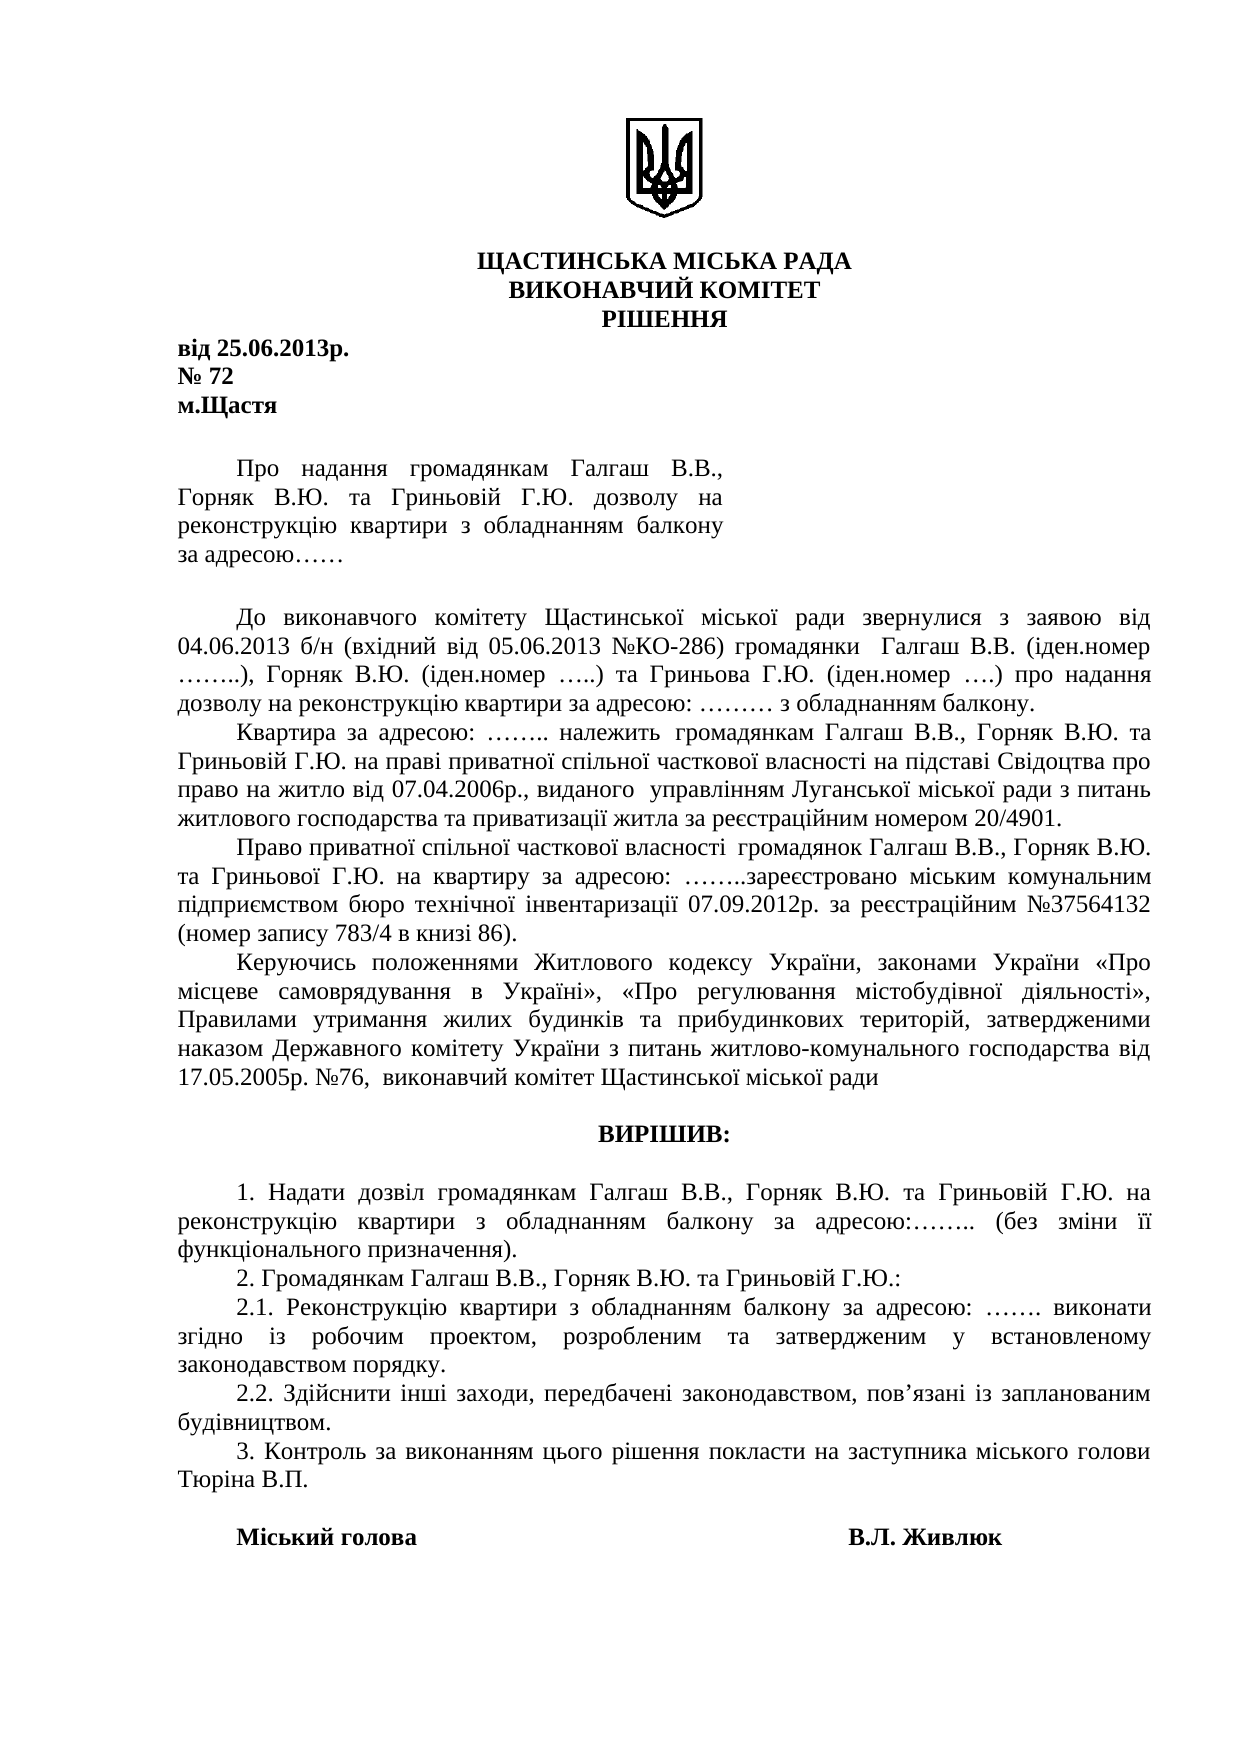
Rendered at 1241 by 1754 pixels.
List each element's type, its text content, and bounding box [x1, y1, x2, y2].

text 2.2. Здійснити інші заходи, передбачені законодавством, пов’язані із запланованим будівництвом. [177, 1378, 1152, 1436]
title ЩАСТИНСЬКА МІСЬКА РАДА [177, 246, 1152, 275]
title № 72 [177, 361, 1152, 390]
title 2. Громадянкам Галгаш В.В., Горняк В.Ю. та Гриньовій Г.Ю.: [177, 1263, 1152, 1292]
text 2.1. Реконструкцію квартири з обладнанням балкону за адресою: ……. виконати згідно із робочим проектом, розробленим та затвердженим у встановленому законодавством порядку. [177, 1292, 1152, 1378]
text Міський голова В.Л. Живлюк [177, 1493, 1152, 1551]
title ВИКОНАВЧИЙ КОМІТЕТ [177, 275, 1152, 304]
text ВИРІШИВ: [177, 1119, 1152, 1148]
picture [626, 118, 703, 218]
title від 25.06.2013р. [177, 333, 1152, 361]
title Квартира за адресою: …….. належить громадянкам Галгаш В.В., Горняк В.Ю. та Гриньовій Г.Ю. на праві приватної спільної часткової власності на підставі Свідоцтва про право на житло від 07.04.2006р., виданого управлінням Луганської міської ради з питань житлового господарства та приватизації житла за реєстраційним номером 20/4901. [177, 717, 1152, 832]
text Керуючись положеннями Житлового кодексу України, законами України «Про місцеве самоврядування в Україні», «Про регулювання містобудівної діяльності», Правилами утримання жилих будинків та прибудинкових територій, затвердженими наказом Державного комітету України з питань житлово-комунального господарства від 17.05.2005р. №76, виконавчий комітет Щастинської міської ради [177, 947, 1152, 1091]
title Право приватної спільної часткової власності громадянок Галгаш В.В., Горняк В.Ю. та Гриньової Г.Ю. на квартиру за адресою: ……..зареєстровано міським комунальним підприємством бюро технічної інвентаризації 07.09.2012р. за реєстраційним №37564132 (номер запису 783/4 в книзі 86). [177, 832, 1152, 947]
text 3. Контроль за виконанням цього рішення покласти на заступника міського голови Тюріна В.П. [177, 1436, 1152, 1493]
title Про надання громадянкам Галгаш В.В., Горняк В.Ю. та Гриньовій Г.Ю. дозволу на реконструкцію квартири з обладнанням балкону за адресою…… [177, 453, 723, 568]
title 1. Надати дозвіл громадянкам Галгаш В.В., Горняк В.Ю. та Гриньовій Г.Ю. на реконструкцію квартири з обладнанням балкону за адресою:…….. (без зміни її функціонального призначення). [177, 1177, 1152, 1263]
title До виконавчого комітету Щастинської міської ради звернулися з заявою від 04.06.2013 б/н (вхідний від 05.06.2013 №КО-286) громадянки Галгаш В.В. (іден.номер ……..), Горняк В.Ю. (іден.номер …..) та Гриньова Г.Ю. (іден.номер ….) про надання дозволу на реконструкцію квартири за адресою: ……… з обладнанням балкону. [177, 602, 1152, 717]
title м.Щастя [177, 390, 1152, 419]
title РІШЕННЯ [177, 304, 1152, 333]
